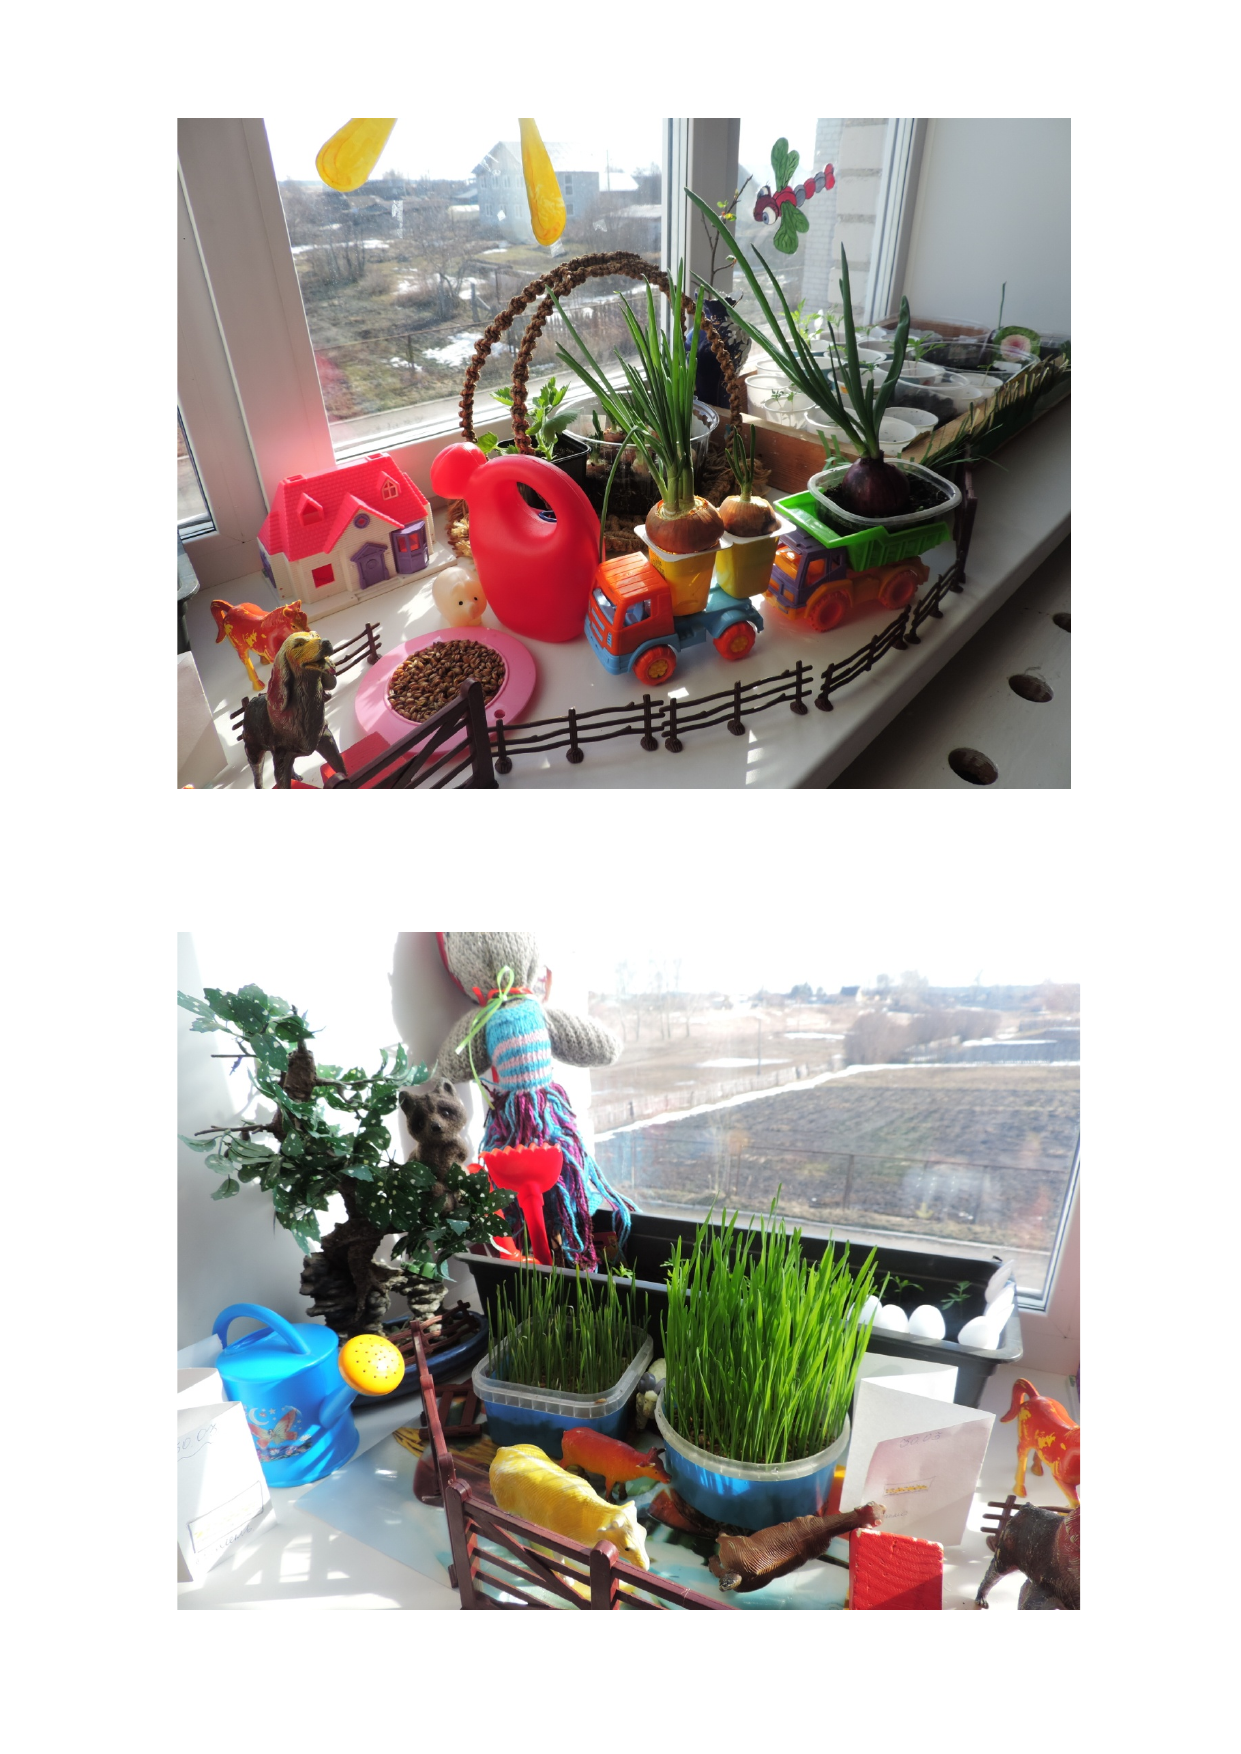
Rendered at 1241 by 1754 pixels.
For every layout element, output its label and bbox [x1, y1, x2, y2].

picture [177, 118, 1071, 789]
picture [177, 932, 1081, 1610]
